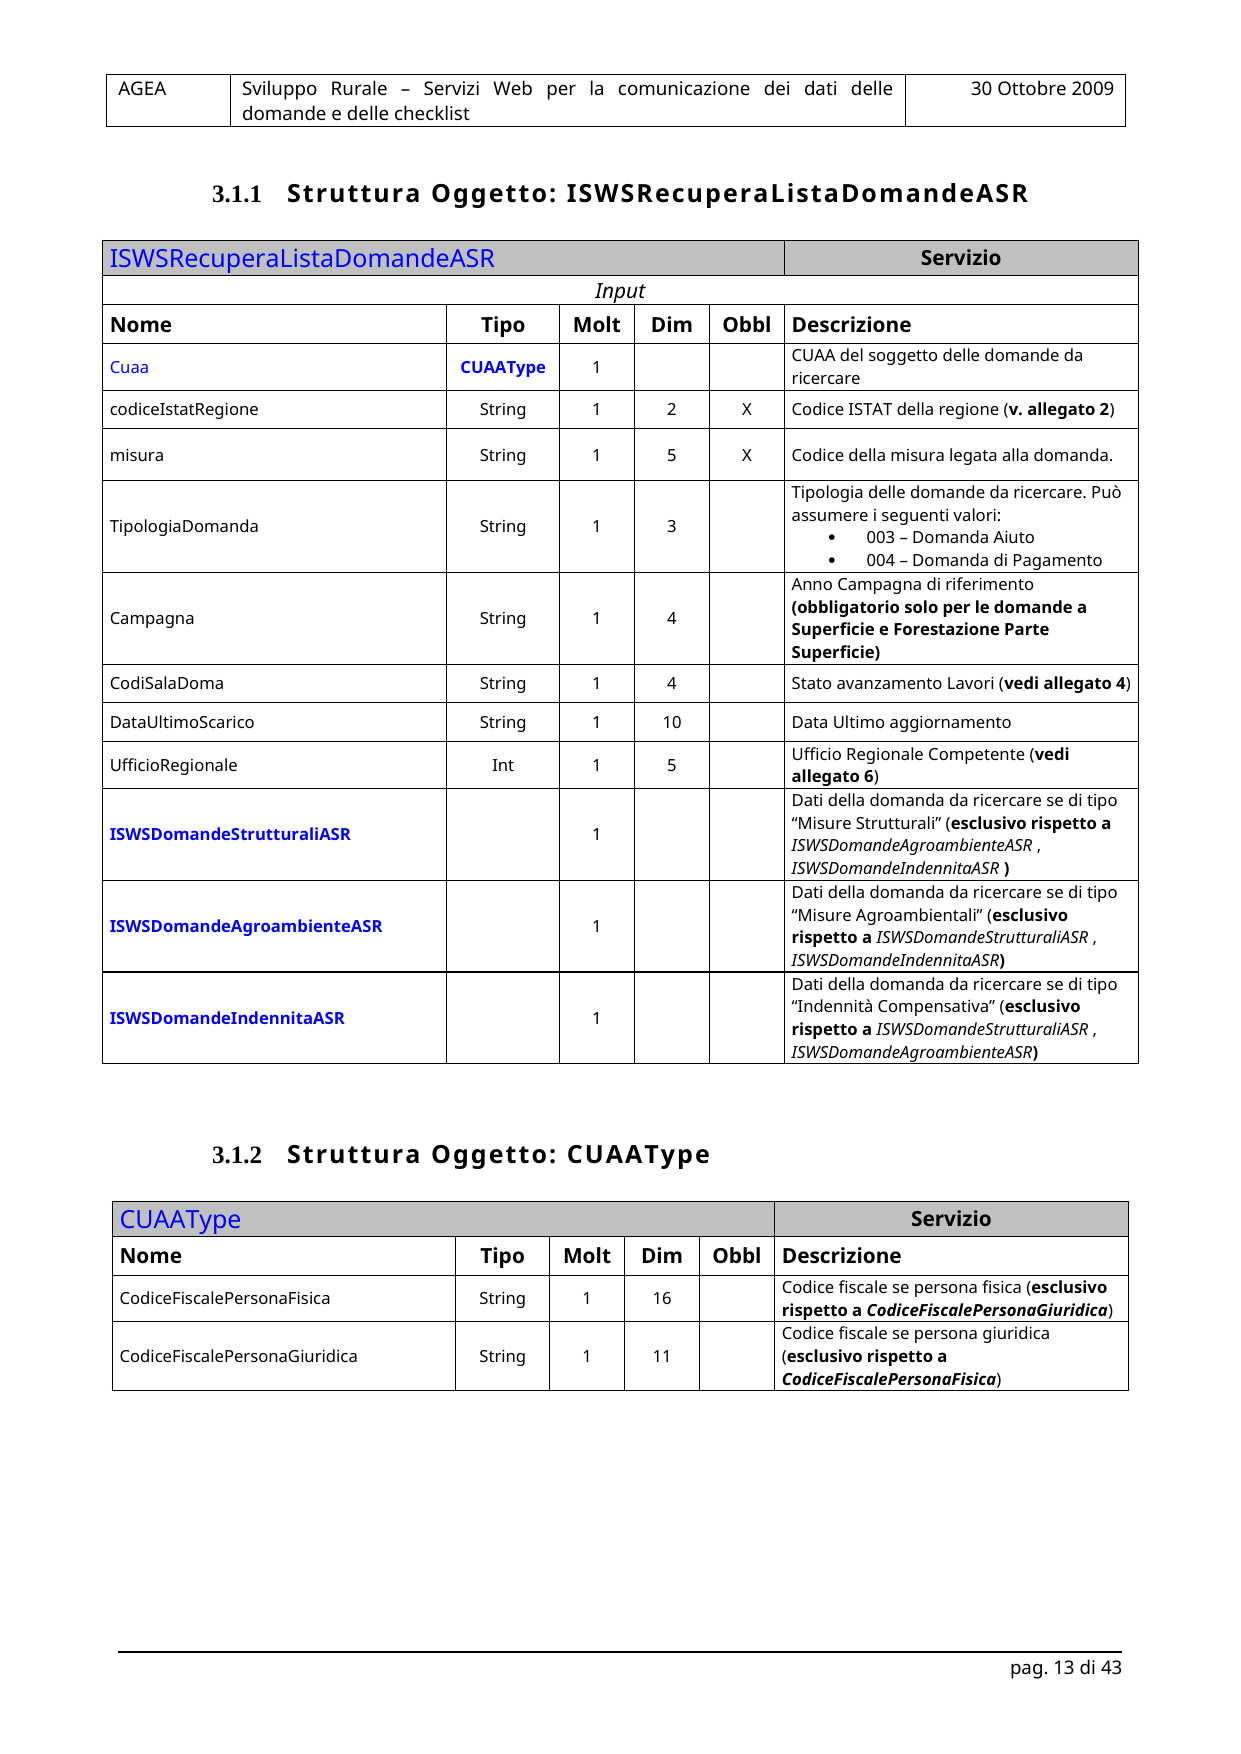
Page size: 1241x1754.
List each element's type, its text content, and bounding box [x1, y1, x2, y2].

table_cell 1 [560, 665, 634, 702]
table_cell Descrizione [775, 1237, 1128, 1274]
table_cell 1 [560, 881, 634, 971]
table_cell String [456, 1276, 549, 1321]
table_header Servizio [775, 1202, 1128, 1236]
table_cell CodiceFiscalePersonaGiuridica [113, 1322, 455, 1390]
table_cell [635, 344, 709, 389]
table_cell Campagna [103, 573, 446, 663]
table_cell [710, 573, 784, 663]
table_cell [700, 1276, 774, 1321]
table_cell Dim [625, 1237, 699, 1274]
table_header Servizio [785, 241, 1138, 275]
table_cell codiceIstatRegione [103, 391, 446, 428]
table_cell [710, 481, 784, 572]
table_cell CodiceFiscalePersonaFisica [113, 1276, 455, 1321]
table_cell misura [103, 429, 446, 480]
table_cell 1 [560, 742, 634, 788]
table_cell Obbl [700, 1237, 774, 1274]
table_cell 5 [635, 742, 709, 788]
table_header ISWSRecuperaListaDomandeASR [103, 241, 784, 275]
table_cell [635, 881, 709, 971]
table_cell Molt [560, 305, 634, 343]
table_cell 10 [635, 703, 709, 741]
table_cell [700, 1322, 774, 1390]
table_cell X [710, 391, 784, 428]
table_cell [635, 973, 709, 1063]
table_cell String [447, 573, 559, 663]
table_cell 1 [560, 973, 634, 1063]
table_cell String [447, 481, 559, 572]
table_cell [710, 789, 784, 879]
table_cell Dati della domanda da ricercare se di tipo “Misure Agroambientali” (esclusivo rispetto a ISWSDomandeStrutturaliASR , ISWSDomandeIndennitaASR) [785, 881, 1138, 971]
table_cell Tipo [456, 1237, 549, 1274]
table_cell [447, 973, 559, 1063]
table_cell [710, 973, 784, 1063]
table_cell [710, 742, 784, 788]
table_cell Codice fiscale se persona fisica (esclusivo rispetto a CodiceFiscalePersonaGiuridica) [775, 1276, 1128, 1321]
table_cell String [456, 1322, 549, 1390]
table_cell [447, 881, 559, 971]
table_cell X [710, 429, 784, 480]
table_cell Obbl [710, 305, 784, 343]
table_cell 1 [560, 481, 634, 572]
table_cell 1 [560, 789, 634, 879]
table_cell [635, 789, 709, 879]
table_cell 1 [560, 391, 634, 428]
table_cell Codice della misura legata alla domanda. [785, 429, 1138, 480]
table_cell 16 [625, 1276, 699, 1321]
table_cell 1 [560, 344, 634, 389]
table_cell 11 [625, 1322, 699, 1390]
table_cell String [447, 391, 559, 428]
table_cell 3 [635, 481, 709, 572]
table_cell 2 [635, 391, 709, 428]
table_cell 4 [635, 665, 709, 702]
table_cell 1 [550, 1276, 624, 1321]
table_cell Descrizione [785, 305, 1138, 343]
table_cell String [447, 429, 559, 480]
table_cell Stato avanzamento Lavori (vedi allegato 4) [785, 665, 1138, 702]
table_cell Int [447, 742, 559, 788]
table_cell CodiSalaDoma [103, 665, 446, 702]
table_cell String [447, 703, 559, 741]
table_header CUAAType [113, 1202, 774, 1236]
table_cell Input [103, 276, 1138, 304]
table_cell Dati della domanda da ricercare se di tipo “Indennità Compensativa” (esclusivo rispetto a ISWSDomandeStrutturaliASR , ISWSDomandeAgroambienteASR) [785, 973, 1138, 1063]
table_cell UfficioRegionale [103, 742, 446, 788]
table_cell [710, 665, 784, 702]
table_cell Codice fiscale se persona giuridica (esclusivo rispetto a CodiceFiscalePersonaFisica) [775, 1322, 1128, 1390]
table_cell String [447, 665, 559, 702]
table_cell 5 [635, 429, 709, 480]
table_cell DataUltimoScarico [103, 703, 446, 741]
table_cell TipologiaDomanda [103, 481, 446, 572]
subtitle Struttura Oggetto: ISWSRecuperaListaDomandeASR [212, 176, 1122, 210]
subtitle Struttura Oggetto: CUAAType [212, 1137, 1122, 1171]
table_cell Tipo [447, 305, 559, 343]
table_cell ISWSDomandeAgroambienteASR [103, 881, 446, 971]
table_cell Nome [113, 1237, 455, 1274]
table_cell Codice ISTAT della regione (v. allegato 2) [785, 391, 1138, 428]
table_cell CUAA del soggetto delle domande da ricercare [785, 344, 1138, 389]
table_cell 1 [560, 573, 634, 663]
table_cell Dati della domanda da ricercare se di tipo “Misure Strutturali” (esclusivo rispetto a ISWSDomandeAgroambienteASR , ISWSDomandeIndennitaASR ) [785, 789, 1138, 879]
table_cell ISWSDomandeStrutturaliASR [103, 789, 446, 879]
table_cell 4 [635, 573, 709, 663]
table_cell 1 [560, 429, 634, 480]
table_cell Dim [635, 305, 709, 343]
table_cell Ufficio Regionale Competente (vedi allegato 6) [785, 742, 1138, 788]
table_cell 1 [550, 1322, 624, 1390]
table_cell Data Ultimo aggiornamento [785, 703, 1138, 741]
table_cell [710, 344, 784, 389]
table_cell 1 [560, 703, 634, 741]
table_cell ISWSDomandeIndennitaASR [103, 973, 446, 1063]
table_cell Anno Campagna di riferimento (obbligatorio solo per le domande a Superficie e Forestazione Parte Superficie) [785, 573, 1138, 663]
table_cell [710, 881, 784, 971]
table_cell Tipologia delle domande da ricercare. Può assumere i seguenti valori: 003 – Domanda Aiuto 004 – Domanda di Pagamento [785, 481, 1138, 572]
table_cell [710, 703, 784, 741]
table_cell CUAAType [447, 344, 559, 389]
table_cell Molt [550, 1237, 624, 1274]
table_cell Cuaa [103, 344, 446, 389]
table_cell [447, 789, 559, 879]
table_cell Nome [103, 305, 446, 343]
